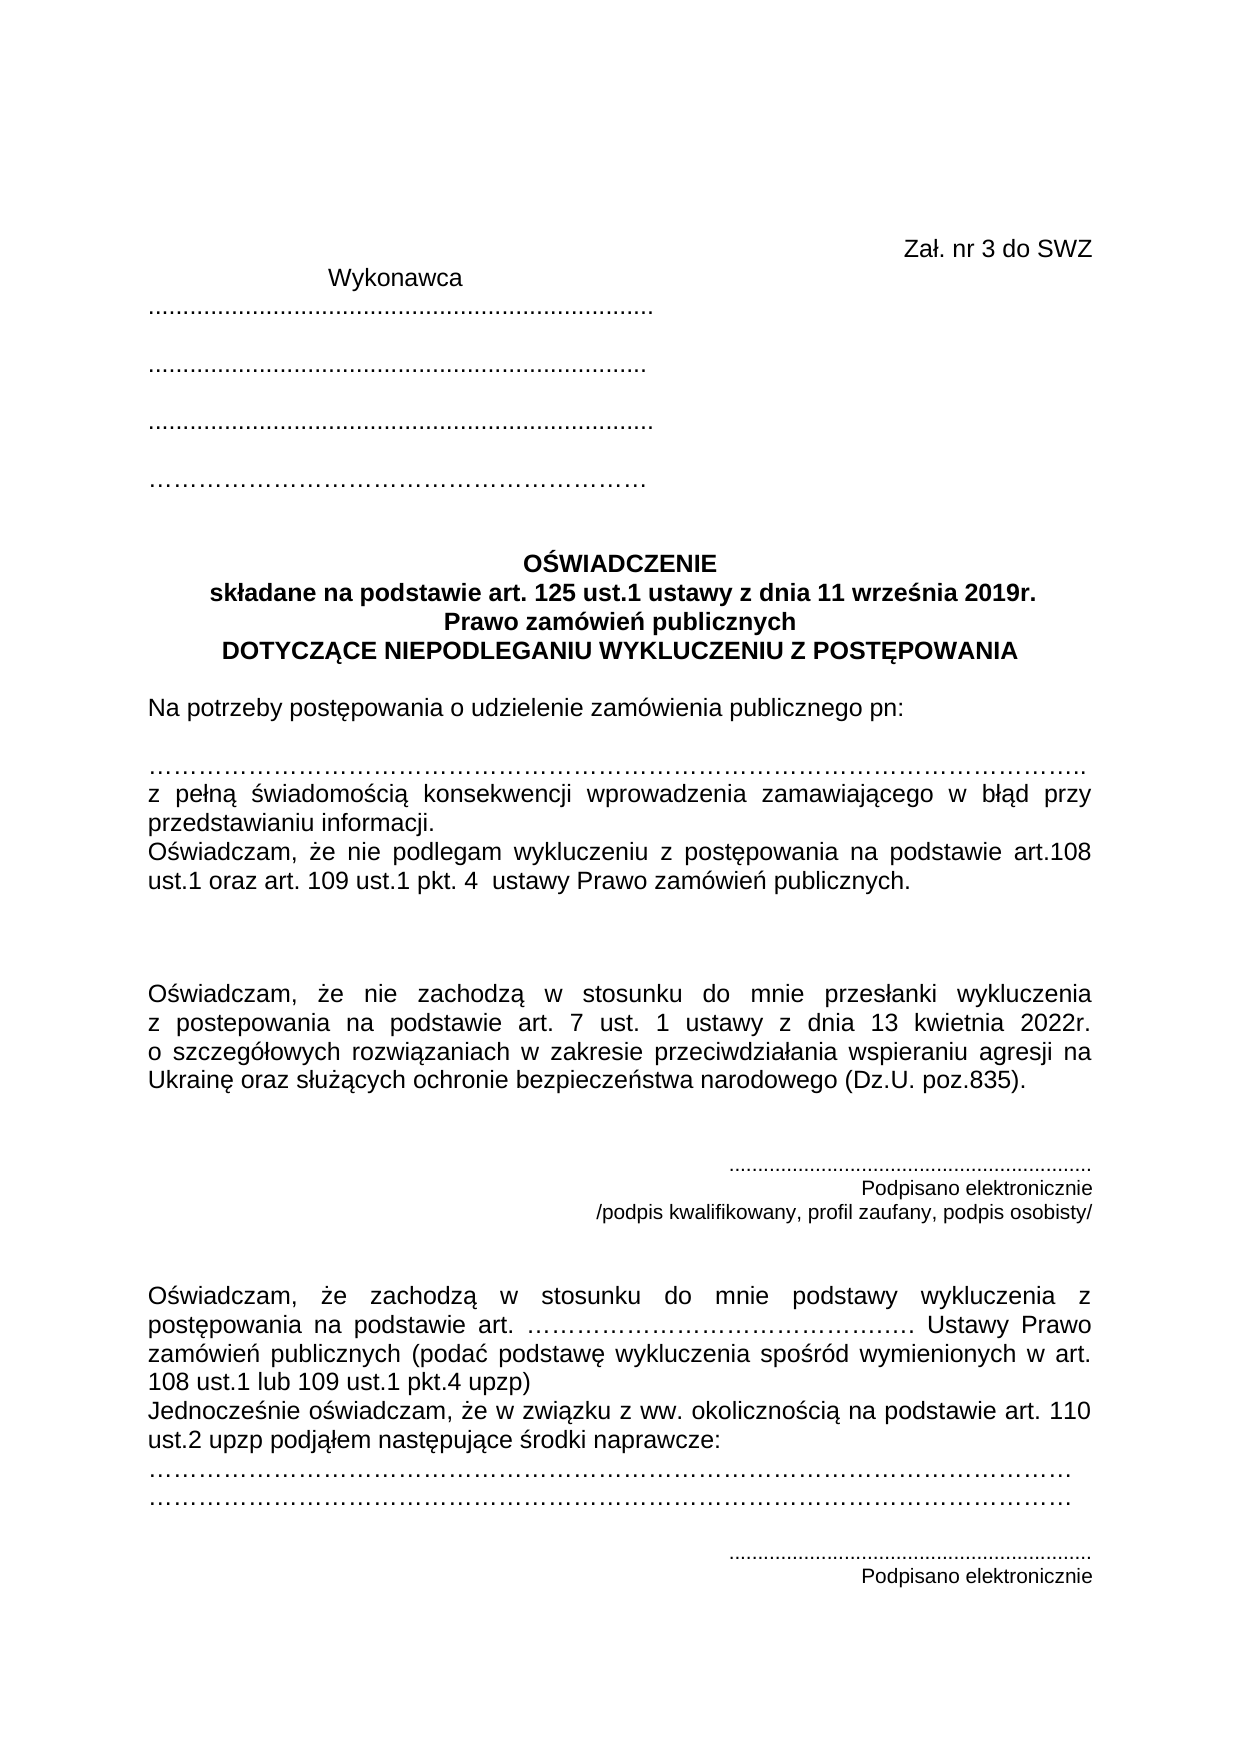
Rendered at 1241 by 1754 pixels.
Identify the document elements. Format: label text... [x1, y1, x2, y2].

text ………………………………………………………………………………………………… [148, 1453, 1093, 1482]
text /podpis kwalifikowany, profil zaufany, podpis osobisty/ [148, 1199, 1093, 1223]
text ......................................................................... [148, 291, 1093, 320]
text Jednocześnie oświadczam, że w związku z ww. okolicznością na podstawie art. 110 ust.2 upzp podjąłem następujące środki naprawcze: [148, 1396, 1093, 1453]
text DOTYCZĄCE NIEPODLEGANIU WYKLUCZENIU Z POSTĘPOWANIA [148, 636, 1093, 664]
text …………………………………………………… [148, 464, 1093, 493]
text ............................................................... [148, 1152, 1093, 1176]
text ........................................................................ [148, 349, 1093, 378]
text ………………………………………………………………………………………………… [148, 1482, 1093, 1511]
text Oświadczam, że nie podlegam wykluczeniu z postępowania na podstawie art.108 ust.1 oraz art. 109 ust.1 pkt. 4 ustawy Prawo zamówień publicznych. [148, 837, 1093, 894]
text ............................................................... [148, 1540, 1093, 1564]
text składane na podstawie art. 125 ust.1 ustawy z dnia 11 września 2019r. Prawo zamówień publicznych [148, 578, 1093, 636]
text Oświadczam, że zachodzą w stosunku do mnie podstawy wykluczenia z postępowania na podstawie art. …………………………………….…. Ustawy Prawo zamówień publicznych (podać podstawę wykluczenia spośród wymienionych w art. 108 ust.1 lub 109 ust.1 pkt.4 upzp) [148, 1281, 1093, 1396]
text ......................................................................... [148, 406, 1093, 435]
text OŚWIADCZENIE [148, 549, 1093, 578]
text ………………………………………………………………………………………………….. [148, 751, 1093, 779]
text Zał. nr 3 do SWZ [148, 234, 1093, 263]
text Podpisano elektronicznie [148, 1176, 1093, 1199]
text Wykonawca [148, 263, 1093, 291]
text Oświadczam, że nie zachodzą w stosunku do mnie przesłanki wykluczenia z postepowania na podstawie art. 7 ust. 1 ustawy z dnia 13 kwietnia 2022r. o szczegółowych rozwiązaniach w zakresie przeciwdziałania wspieraniu agresji na Ukrainę oraz służących ochronie bezpieczeństwa narodowego (Dz.U. poz.835). [148, 979, 1093, 1094]
text Na potrzeby postępowania o udzielenie zamówienia publicznego pn: [148, 693, 1093, 722]
text z pełną świadomością konsekwencji wprowadzenia zamawiającego w błąd przy przedstawianiu informacji. [148, 779, 1093, 837]
text Podpisano elektronicznie [148, 1564, 1093, 1588]
